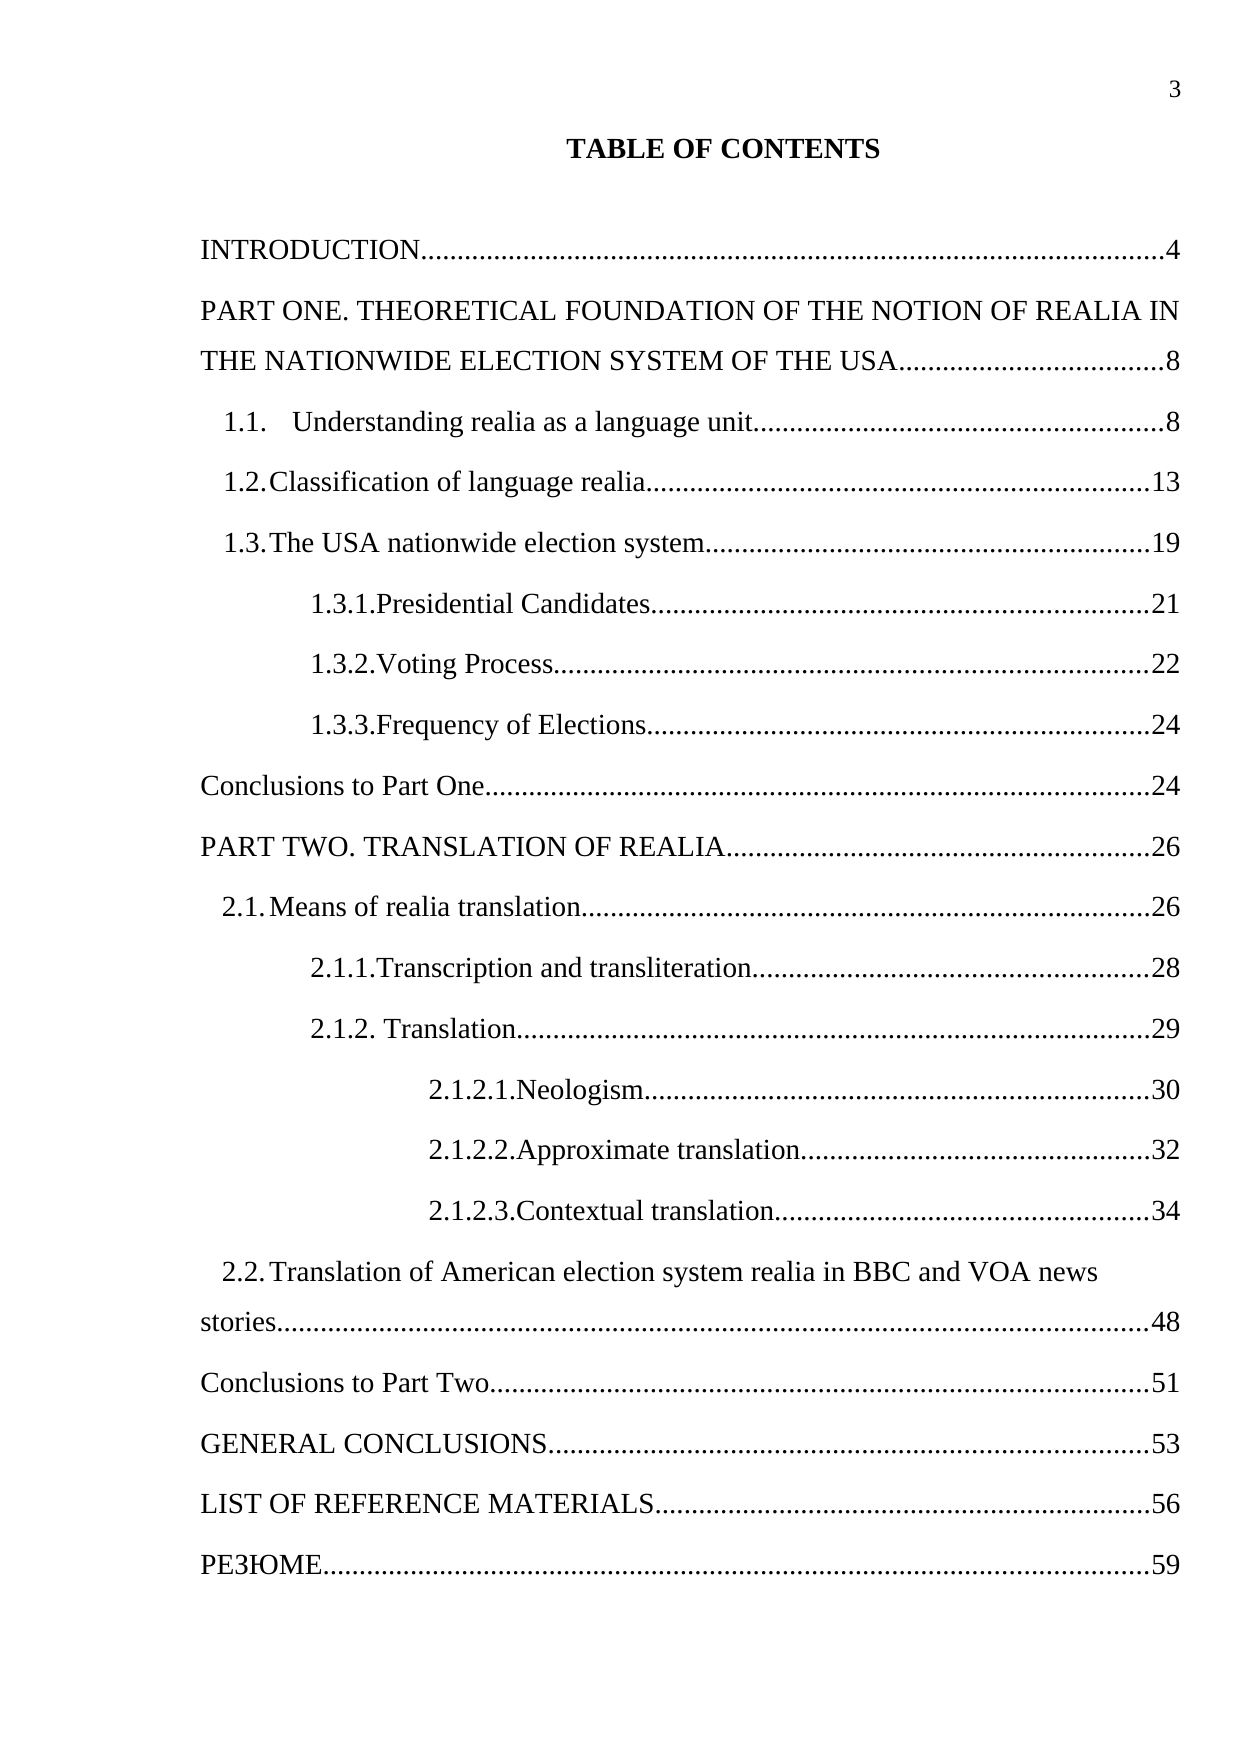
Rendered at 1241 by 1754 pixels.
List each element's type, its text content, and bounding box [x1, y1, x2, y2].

text TABLE OF CONTENTS [177, 131, 1181, 165]
